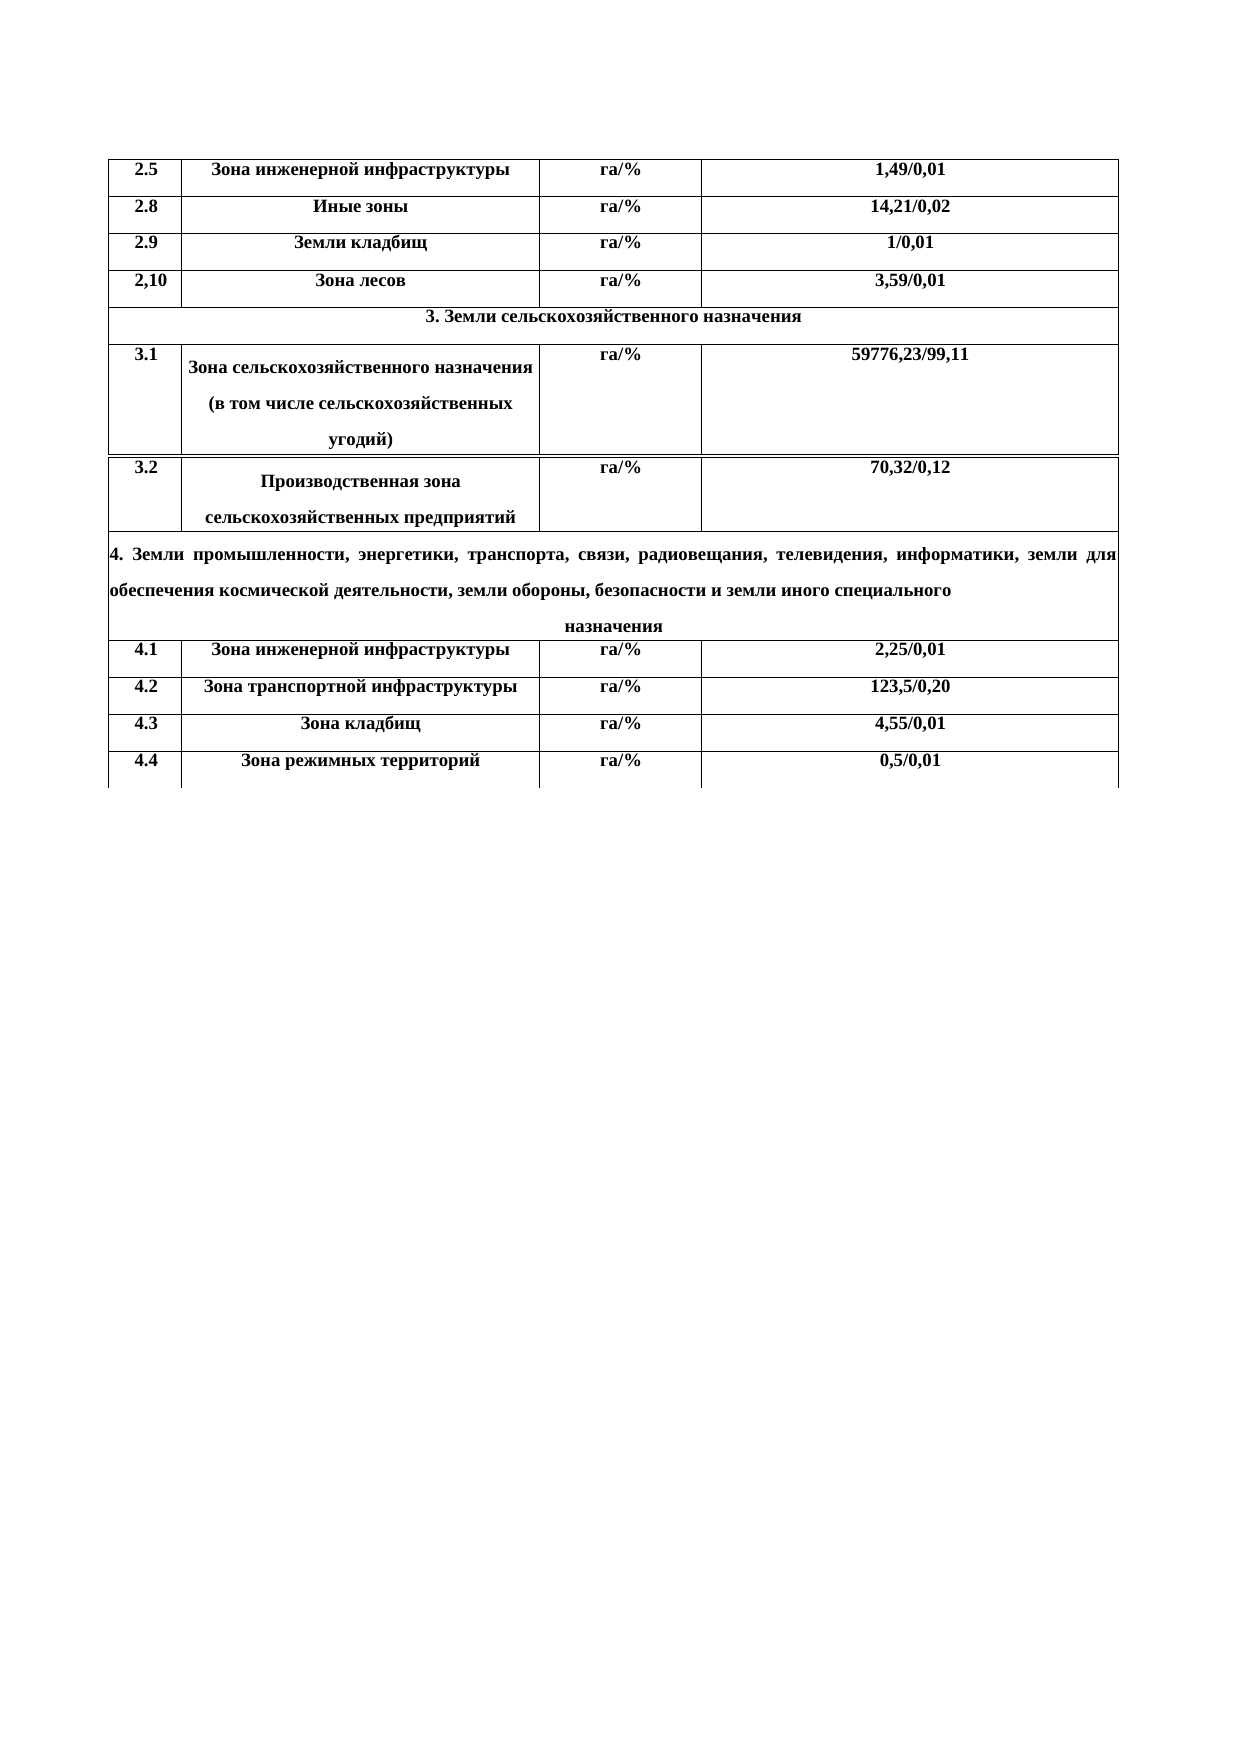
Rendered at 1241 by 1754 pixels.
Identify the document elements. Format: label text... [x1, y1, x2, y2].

table_header Производственная зона сельскохозяйственных предприятий [182, 458, 539, 531]
table_header 3.2 [109, 458, 181, 531]
table_cell 2,25/0,01 [702, 641, 1118, 677]
table_cell Зона режимных территорий [182, 752, 539, 788]
table_cell 2.5 [109, 160, 181, 196]
table_cell 4.2 [109, 678, 181, 714]
table_cell Зона кладбищ [182, 715, 539, 751]
table_cell га/% [540, 271, 701, 307]
table_cell га/% [540, 641, 701, 677]
table_cell 4.3 [109, 715, 181, 751]
table_cell Земли кладбищ [182, 234, 539, 270]
table_cell 1,49/0,01 [702, 160, 1118, 196]
table_cell га/% [540, 752, 701, 788]
table_cell 4,55/0,01 [702, 715, 1118, 751]
table_cell 4. Земли промышленности, энергетики, транспорта, связи, радиовещания, телевидения, информатики, земли для обеспечения космической деятельности, земли обороны, безопасности и земли иного специального назначения [109, 532, 1118, 640]
table_cell га/% [540, 234, 701, 270]
table_cell Зона транспортной инфраструктуры [182, 678, 539, 714]
table_cell га/% [540, 678, 701, 714]
table_cell га/% [540, 160, 701, 196]
table_cell 4.1 [109, 641, 181, 677]
table_cell 2,10 [109, 271, 181, 307]
table_cell га/% [540, 715, 701, 751]
table_cell 3.1 [109, 345, 181, 454]
table_cell 2.8 [109, 197, 181, 233]
table_cell 1/0,01 [702, 234, 1118, 270]
table_cell Иные зоны [182, 197, 539, 233]
table_header 70,32/0,12 [702, 458, 1118, 531]
table_cell Зона инженерной инфраструктуры [182, 160, 539, 196]
table_cell 2.9 [109, 234, 181, 270]
table_cell 0,5/0,01 [702, 752, 1118, 788]
table_cell Зона лесов [182, 271, 539, 307]
table_cell 123,5/0,20 [702, 678, 1118, 714]
table_cell 59776,23/99,11 [702, 345, 1118, 454]
table_cell 4.4 [109, 752, 181, 788]
table_cell Зона сельскохозяйственного назначения (в том числе сельскохозяйственных угодий) [182, 345, 539, 454]
table_header га/% [540, 458, 701, 531]
table_cell 14,21/0,02 [702, 197, 1118, 233]
table_cell га/% [540, 345, 701, 454]
table_cell Зона инженерной инфраструктуры [182, 641, 539, 677]
table_cell га/% [540, 197, 701, 233]
table_cell 3,59/0,01 [702, 271, 1118, 307]
table_cell 3. Земли сельскохозяйственного назначения [109, 308, 1118, 344]
